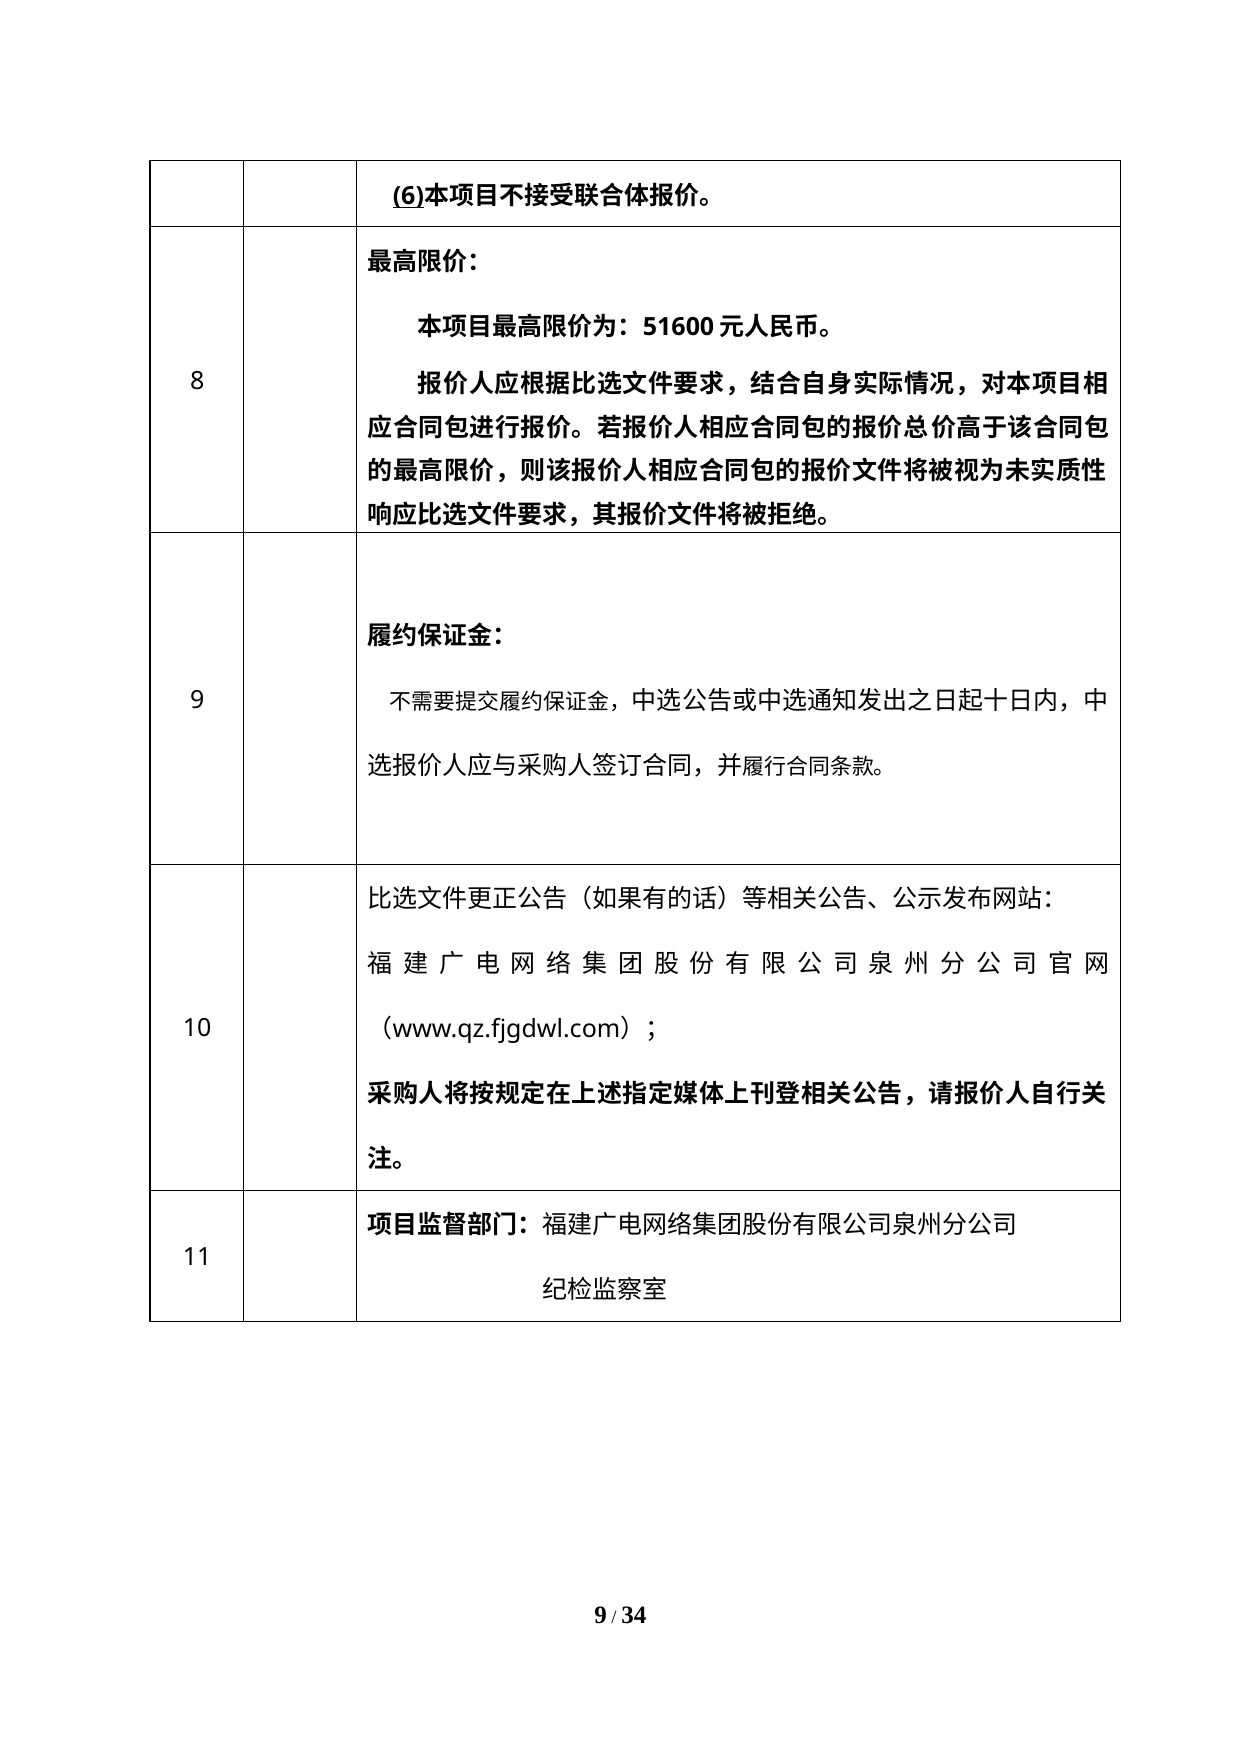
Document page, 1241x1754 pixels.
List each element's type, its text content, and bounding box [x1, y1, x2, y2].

table_cell 7 [151, 161, 243, 226]
table_cell 9 [151, 533, 243, 863]
table_cell [244, 865, 356, 1189]
table_cell 10 [151, 865, 243, 1189]
table_cell [244, 533, 356, 863]
table_cell [244, 161, 356, 226]
table_cell 11 [151, 1191, 243, 1321]
table_cell 比选文件更正公告（如果有的话）等相关公告、公示发布网站： 福建广电网络集团股份有限公司泉州分公司官网（www.qz.fjgdwl.com）； 采购人将按规定在上述指定媒体上刊登相关公告，请报价人自行关注。 [357, 865, 1120, 1189]
table_cell 最高限价： 本项目最高限价为：51600元人民币。 报价人应根据比选文件要求，结合自身实际情况，对本项目相应合同包进行报价。若报价人相应合同包的报价总价高于该合同包的最高限价，则该报价人相应合同包的报价文件将被视为未实质性响应比选文件要求，其报价文件将被拒绝。 [357, 227, 1120, 532]
table_cell 项目监督部门：福建广电网络集团股份有限公司泉州分公司 纪检监察室 [357, 1191, 1120, 1321]
table_cell [244, 1191, 356, 1321]
table_cell [244, 227, 356, 532]
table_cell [357, 161, 1120, 226]
table_cell 履约保证金： 不需要提交履约保证金，中选公告或中选通知发出之日起十日内，中选报价人应与采购人签订合同，并履行合同条款。 [357, 533, 1120, 863]
table_cell 8 [151, 227, 243, 532]
